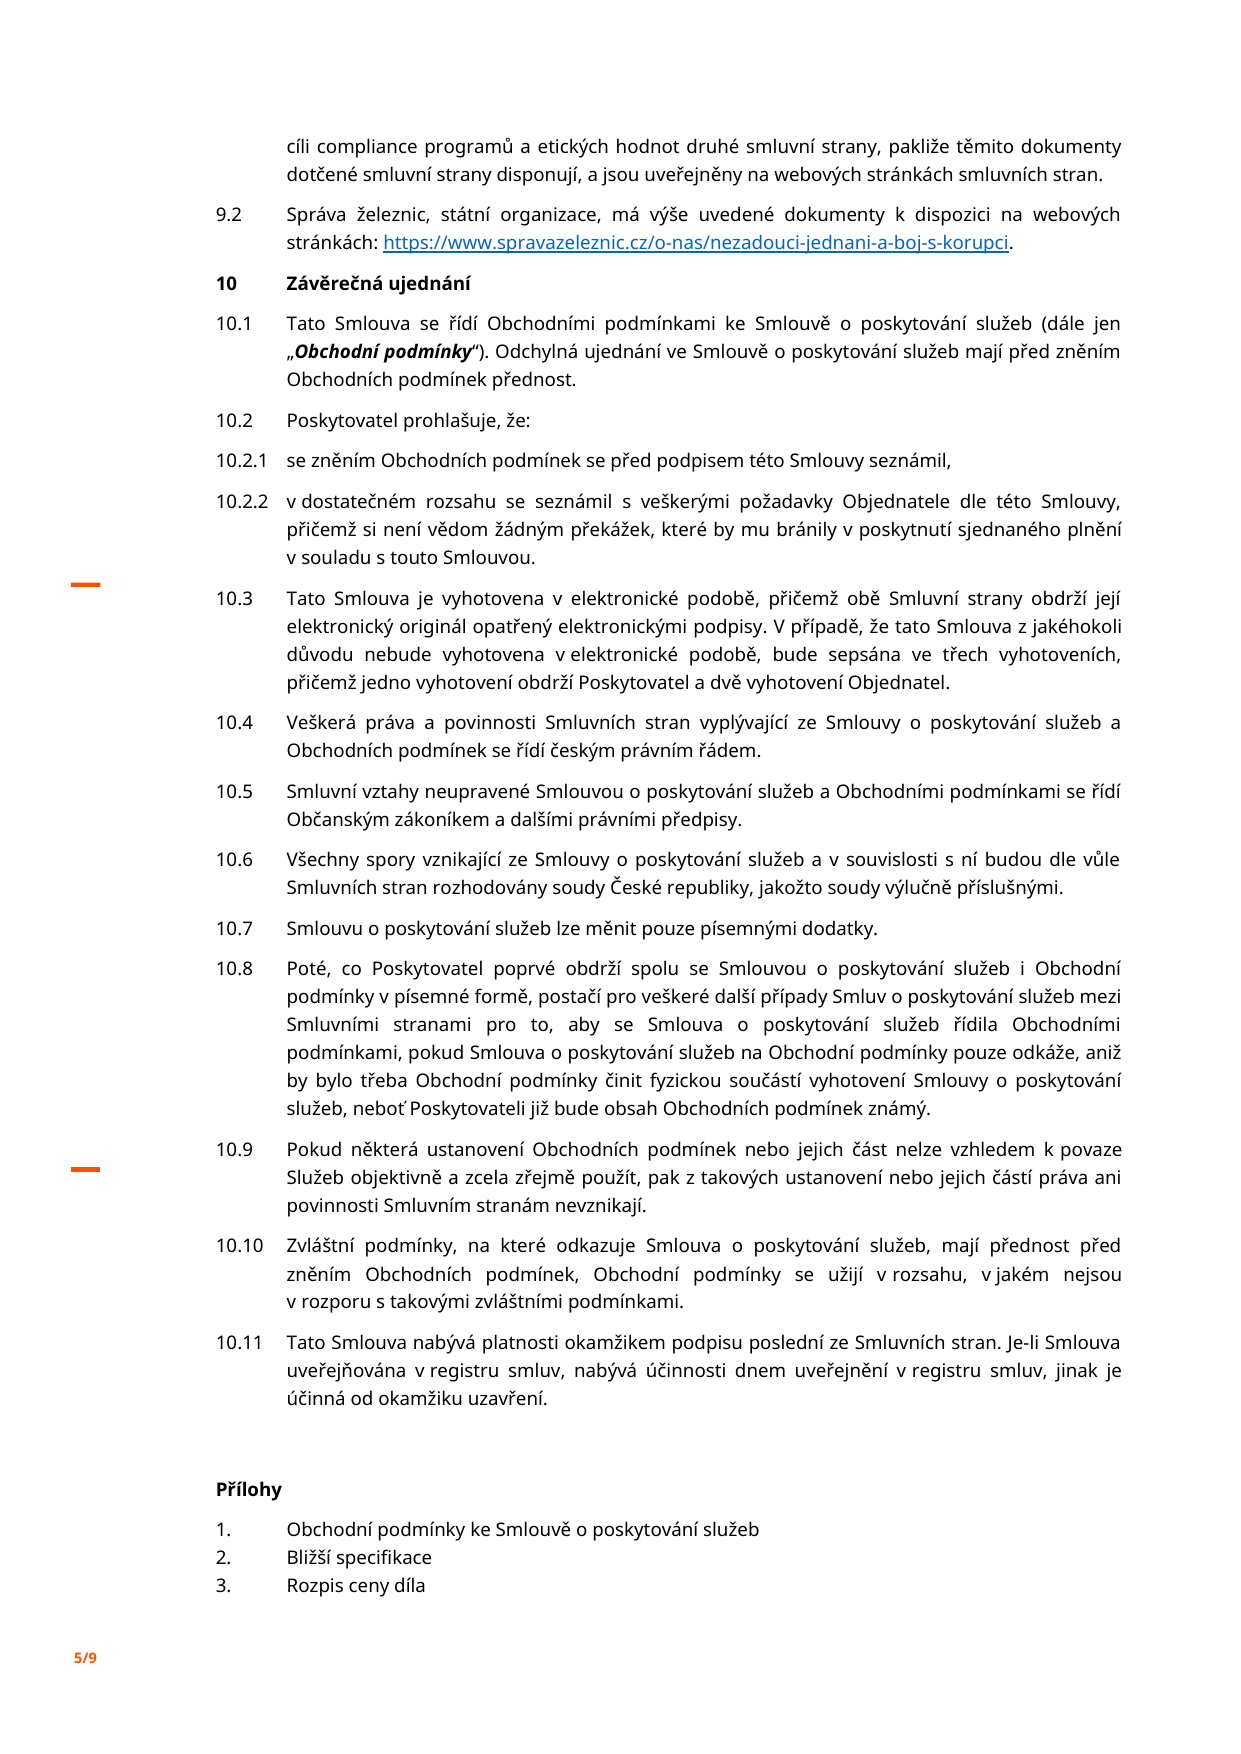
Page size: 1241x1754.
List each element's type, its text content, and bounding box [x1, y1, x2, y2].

text Přílohy [216, 1476, 1122, 1501]
subtitle Tato Smlouva nabývá platnosti okamžikem podpisu poslední ze Smluvních stran. Je-li Smlouva uveřejňována v registru smluv, nabývá účinnosti dnem uveřejnění v registru smluv, jinak je účinná od okamžiku uzavření. [216, 1329, 1122, 1411]
subtitle Všechny spory vznikající ze Smlouvy o poskytování služeb a v souvislosti s ní budou dle vůle Smluvních stran rozhodovány soudy České republiky, jakožto soudy výlučně příslušnými. [216, 847, 1122, 900]
subtitle v dostatečném rozsahu se seznámil s veškerými požadavky Objednatele dle této Smlouvy, přičemž si není vědom žádným překážek, které by mu bránily v poskytnutí sjednaného plnění v souladu s touto Smlouvou. [216, 488, 1122, 570]
subtitle Závěrečná ujednání [216, 270, 1122, 296]
subtitle Správa železnic, státní organizace, má výše uvedené dokumenty k dispozici na webových stránkách: https://www.spravazeleznic.cz/o-nas/nezadouci-jednani-a-boj-s-korupci. [216, 202, 1122, 255]
subtitle Tato Smlouva je vyhotovena v elektronické podobě, přičemž obě Smluvní strany obdrží její elektronický originál opatřený elektronickými podpisy. V případě, že tato Smlouva z jakéhokoli důvodu nebude vyhotovena v elektronické podobě, bude sepsána ve třech vyhotoveních, přičemž jedno vyhotovení obdrží Poskytovatel a dvě vyhotovení Objednatel. [216, 585, 1122, 694]
subtitle Smluvní vztahy neupravené Smlouvou o poskytování služeb a Obchodními podmínkami se řídí Občanským zákoníkem a dalšími právními předpisy. [216, 778, 1122, 832]
subtitle Tato Smlouva se řídí Obchodními podmínkami ke Smlouvě o poskytování služeb (dále jen „Obchodní podmínky“). Odchylná ujednání ve Smlouvě o poskytování služeb mají před zněním Obchodních podmínek přednost. [216, 311, 1122, 392]
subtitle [216, 133, 1122, 187]
text Bližší specifikace [216, 1544, 1122, 1570]
text Obchodní podmínky ke Smlouvě o poskytování služeb [216, 1516, 1122, 1542]
subtitle se zněním Obchodních podmínek se před podpisem této Smlouvy seznámil, [216, 448, 1122, 473]
subtitle Poté, co Poskytovatel poprvé obdrží spolu se Smlouvou o poskytování služeb i Obchodní podmínky v písemné formě, postačí pro veškeré další případy Smluv o poskytování služeb mezi Smluvními stranami pro to, aby se Smlouva o poskytování služeb řídila Obchodními podmínkami, pokud Smlouva o poskytování služeb na Obchodní podmínky pouze odkáže, aniž by bylo třeba Obchodní podmínky činit fyzickou součástí vyhotovení Smlouvy o poskytování služeb, neboť Poskytovateli již bude obsah Obchodních podmínek známý. [216, 956, 1122, 1121]
subtitle Zvláštní podmínky, na které odkazuje Smlouva o poskytování služeb, mají přednost před zněním Obchodních podmínek, Obchodní podmínky se užijí v rozsahu, v jakém nejsou v rozporu s takovými zvláštními podmínkami. [216, 1233, 1122, 1314]
text Rozpis ceny díla [216, 1572, 1122, 1598]
subtitle Veškerá práva a povinnosti Smluvních stran vyplývající ze Smlouvy o poskytování služeb a Obchodních podmínek se řídí českým právním řádem. [216, 709, 1122, 763]
subtitle Pokud některá ustanovení Obchodních podmínek nebo jejich část nelze vzhledem k povaze Služeb objektivně a zcela zřejmě použít, pak z takových ustanovení nebo jejich částí práva ani povinnosti Smluvním stranám nevznikají. [216, 1136, 1122, 1218]
subtitle Poskytovatel prohlašuje, že: [216, 407, 1122, 433]
subtitle Smlouvu o poskytování služeb lze měnit pouze písemnými dodatky. [216, 915, 1122, 941]
